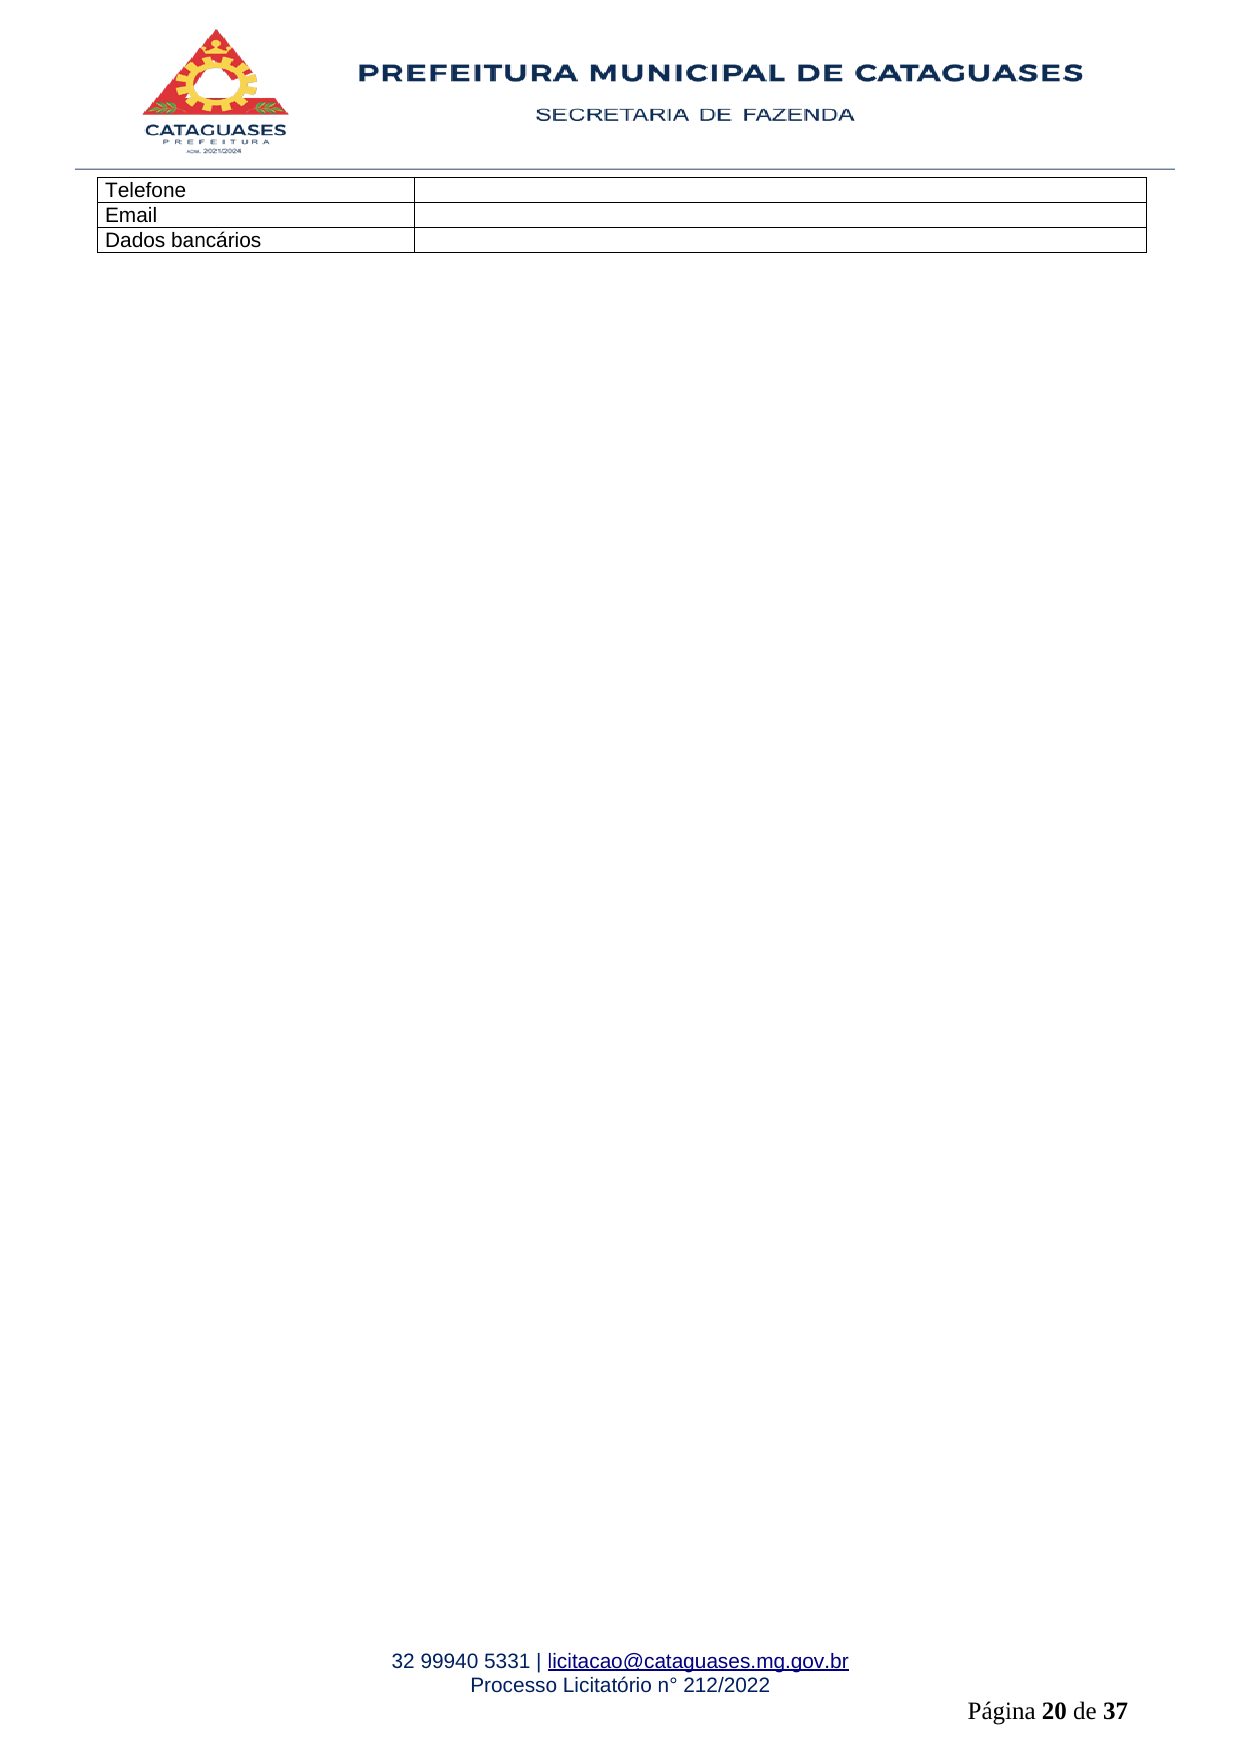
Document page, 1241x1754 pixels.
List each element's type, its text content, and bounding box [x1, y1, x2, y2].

table_cell Email [98, 203, 414, 227]
table_cell Telefone [98, 178, 414, 202]
picture [75, 11, 1175, 196]
table_cell [415, 203, 1146, 227]
table_cell [415, 178, 1146, 202]
table_cell [415, 228, 1146, 252]
table_cell Dados bancários [98, 228, 414, 252]
